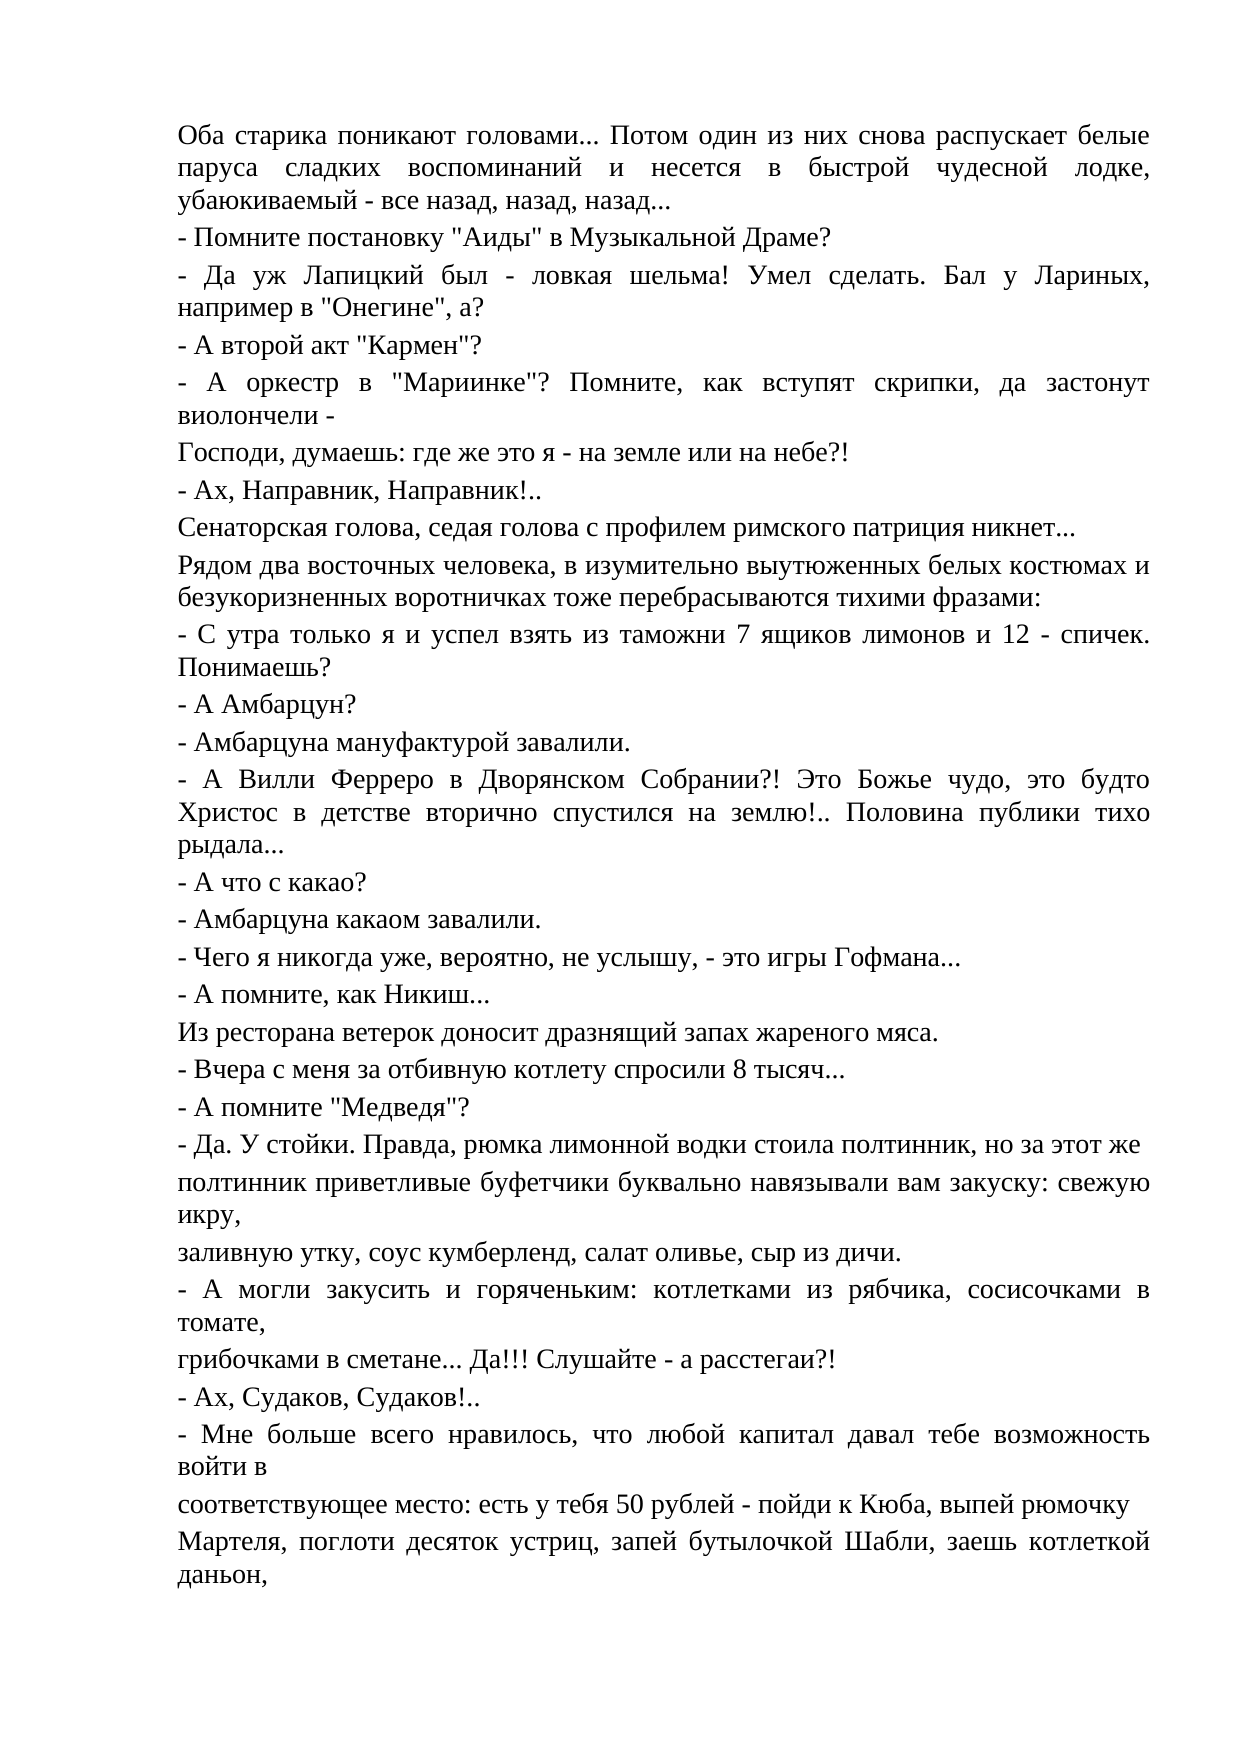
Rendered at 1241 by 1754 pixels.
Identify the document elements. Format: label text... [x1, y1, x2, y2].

text Рядом два восточных человека, в изумительно выутюженных белых костюмах и безукоризненных воротничках тоже перебрасываются тихими фразами: [177, 548, 1152, 612]
text Оба старика поникают головами... Потом один из них снова распускает белые паруса сладких воспоминаний и несется в быстрой чудесной лодке, убаюкиваемый - все назад, назад, назад... [177, 118, 1152, 215]
text - Ах, Направник, Направник!.. [177, 473, 1152, 505]
text Господи, думаешь: где же это я - на земле или на небе?! [177, 435, 1152, 468]
text Сенаторская голова, седая голова с профилем римского патриция никнет... [177, 510, 1152, 543]
text - А Вилли Ферреро в Дворянском Собрании?! Это Божье чудо, это будто Христос в детстве вторично спустился на землю!.. Половина публики тихо рыдала... [177, 762, 1152, 860]
text - Да уж Лапицкий был - ловкая шельма! Умел сделать. Бал у Лариных, например в "Онегине", а? [177, 258, 1152, 323]
text - А помните, как Никиш... [177, 977, 1152, 1010]
text - А помните "Медведя"? [177, 1090, 1152, 1122]
text - Вчера с меня за отбивную котлету спросили 8 тысяч... [177, 1052, 1152, 1085]
text - Ах, Судаков, Судаков!.. [177, 1379, 1152, 1412]
text Мартеля, поглоти десяток устриц, запей бутылочкой Шабли, заешь котлеткой даньон, [177, 1524, 1152, 1589]
text - Чего я никогда уже, вероятно, не услышу, - это игры Гофмана... [177, 940, 1152, 972]
text - А оркестр в "Мариинке"? Помните, как вступят скрипки, да застонут виолончели - [177, 365, 1152, 430]
text - Амбарцуна какаом завалили. [177, 902, 1152, 935]
text полтинник приветливые буфетчики буквально навязывали вам закуску: свежую икру, [177, 1165, 1152, 1229]
text соответствующее место: есть у тебя 50 рублей - пойди к Кюба, выпей рюмочку [177, 1487, 1152, 1519]
text заливную утку, соус кумберленд, салат оливье, сыр из дичи. [177, 1235, 1152, 1267]
text - Амбарцуна мануфактурой завалили. [177, 725, 1152, 757]
text Из ресторана ветерок доносит дразнящий запах жареного мяса. [177, 1015, 1152, 1047]
text - А Амбарцун? [177, 687, 1152, 720]
text грибочками в сметане... Да!!! Слушайте - а расстегаи?! [177, 1342, 1152, 1374]
text - Мне больше всего нравилось, что любой капитал давал тебе возможность войти в [177, 1417, 1152, 1482]
text - А второй акт "Кармен"? [177, 328, 1152, 360]
text - А могли закусить и горяченьким: котлетками из рябчика, сосисочками в томате, [177, 1272, 1152, 1337]
text - Помните постановку "Аиды" в Музыкальной Драме? [177, 220, 1152, 253]
text - Да. У стойки. Правда, рюмка лимонной водки стоила полтинник, но за этот же [177, 1127, 1152, 1160]
text - А что с какао? [177, 865, 1152, 897]
text - С утра только я и успел взять из таможни 7 ящиков лимонов и 12 - спичек. Понимаешь? [177, 618, 1152, 682]
